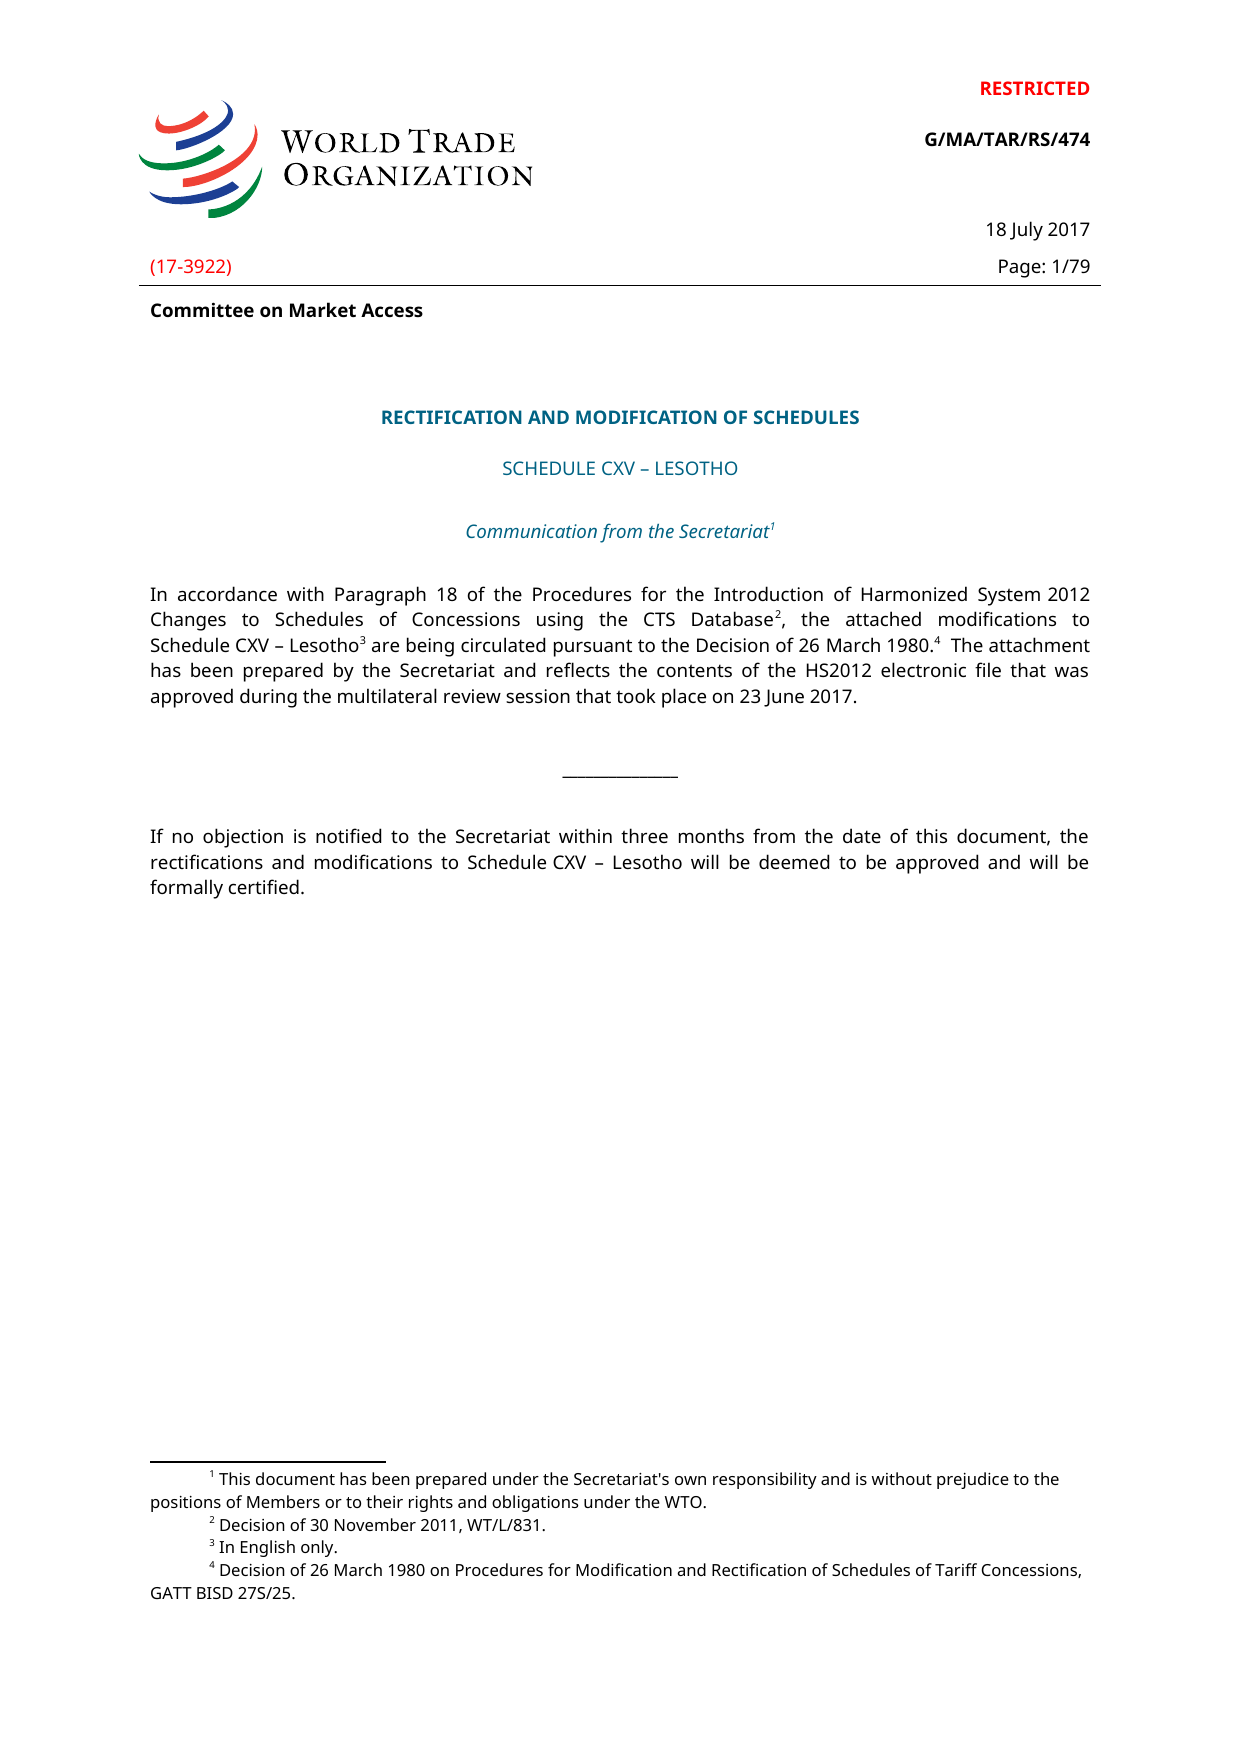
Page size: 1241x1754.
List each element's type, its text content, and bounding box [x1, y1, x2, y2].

text In accordance with Paragraph 18 of the Procedures for the Introduction of Harmonized System 2012 Changes to Schedules of Concessions using the CTS Database, the attached modifications to Schedule CXV – Lesotho are being circulated pursuant to the Decision of 26 March 1980. The attachment has been prepared by the Secretariat and reflects the contents of the HS2012 electronic file that was approved during the multilateral review session that took place on 23 June 2017. [150, 581, 1090, 709]
title Communication from the Secretariat [150, 518, 1090, 544]
title SCHEDULE CXV – lesotho [150, 455, 1090, 481]
text If no objection is notified to the Secretariat within three months from the date of this document, the rectifications and modifications to Schedule CXV – Lesotho will be deemed to be approved and will be formally certified. [150, 824, 1090, 900]
text _______________ [150, 756, 1090, 781]
title rectification and modification of schedules [150, 405, 1090, 430]
